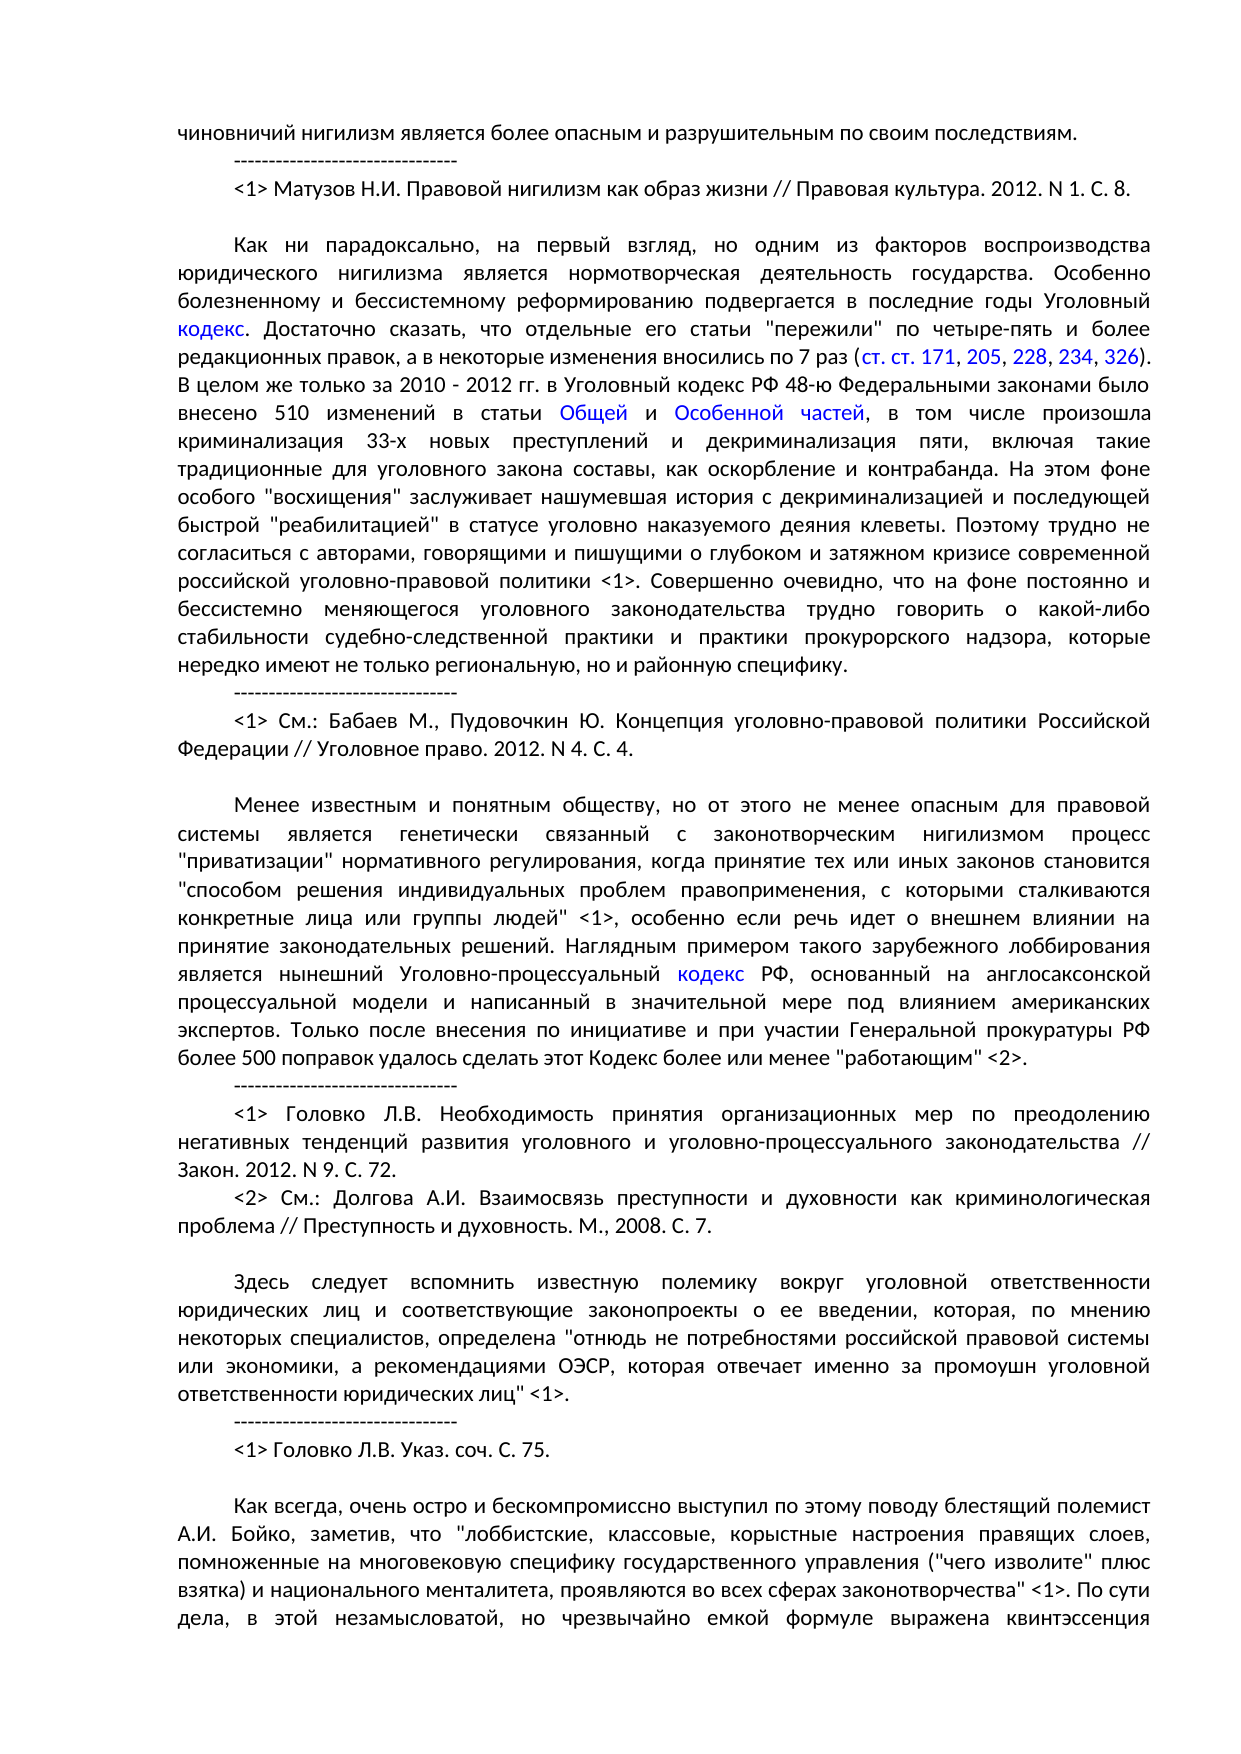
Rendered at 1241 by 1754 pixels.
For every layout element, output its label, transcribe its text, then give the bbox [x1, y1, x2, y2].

text <1> Головко Л.В. Указ. соч. С. 75. [177, 1435, 1152, 1463]
text <2> См.: Долгова А.И. Взаимосвязь преступности и духовности как криминологическая проблема // Преступность и духовность. М., 2008. С. 7. [177, 1183, 1152, 1239]
text <1> Головко Л.В. Необходимость принятия организационных мер по преодолению негативных тенденций развития уголовного и уголовно-процессуального законодательства // Закон. 2012. N 9. С. 72. [177, 1099, 1152, 1183]
text <1> Матузов Н.И. Правовой нигилизм как образ жизни // Правовая культура. 2012. N 1. С. 8. [177, 174, 1152, 202]
text <1> См.: Бабаев М., Пудовочкин Ю. Концепция уголовно-правовой политики Российской Федерации // Уголовное право. 2012. N 4. С. 4. [177, 707, 1152, 763]
text Менее известным и понятным обществу, но от этого не менее опасным для правовой системы является генетически связанный с законотворческим нигилизмом процесс "приватизации" нормативного регулирования, когда принятие тех или иных законов становится "способом решения индивидуальных проблем правоприменения, с которыми сталкиваются конкретные лица или группы людей" <1>, особенно если речь идет о внешнем влиянии на принятие законодательных решений. Наглядным примером такого зарубежного лоббирования является нынешний Уголовно-процессуальный кодекс РФ, основанный на англосаксонской процессуальной модели и написанный в значительной мере под влиянием американских экспертов. Только после внесения по инициативе и при участии Генеральной прокуратуры РФ более 500 поправок удалось сделать этот Кодекс более или менее "работающим" <2>. [177, 791, 1152, 1071]
text Здесь следует вспомнить известную полемику вокруг уголовной ответственности юридических лиц и соответствующие законопроекты о ее введении, которая, по мнению некоторых специалистов, определена "отнюдь не потребностями российской правовой системы или экономики, а рекомендациями ОЭСР, которая отвечает именно за промоушн уголовной ответственности юридических лиц" <1>. [177, 1267, 1152, 1407]
text Как ни парадоксально, на первый взгляд, но одним из факторов воспроизводства юридического нигилизма является нормотворческая деятельность государства. Особенно болезненному и бессистемному реформированию подвергается в последние годы Уголовный кодекс. Достаточно сказать, что отдельные его статьи "пережили" по четыре-пять и более редакционных правок, а в некоторые изменения вносились по 7 раз (ст. ст. 171, 205, 228, 234, 326). В целом же только за 2010 - 2012 гг. в Уголовный кодекс РФ 48-ю Федеральными законами было внесено 510 изменений в статьи Общей и Особенной частей, в том числе произошла криминализация 33-х новых преступлений и декриминализация пяти, включая такие традиционные для уголовного закона составы, как оскорбление и контрабанда. На этом фоне особого "восхищения" заслуживает нашумевшая история с декриминализацией и последующей быстрой "реабилитацией" в статусе уголовно наказуемого деяния клеветы. Поэтому трудно не согласиться с авторами, говорящими и пишущими о глубоком и затяжном кризисе современной российской уголовно-правовой политики <1>. Совершенно очевидно, что на фоне постоянно и бессистемно меняющегося уголовного законодательства трудно говорить о какой-либо стабильности судебно-следственной практики и практики прокурорского надзора, которые нередко имеют не только региональную, но и районную специфику. [177, 230, 1152, 678]
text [177, 1491, 1152, 1631]
text -------------------------------- [177, 146, 1152, 174]
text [177, 118, 1152, 146]
text -------------------------------- [177, 1071, 1152, 1099]
text -------------------------------- [177, 678, 1152, 707]
text -------------------------------- [177, 1407, 1152, 1435]
